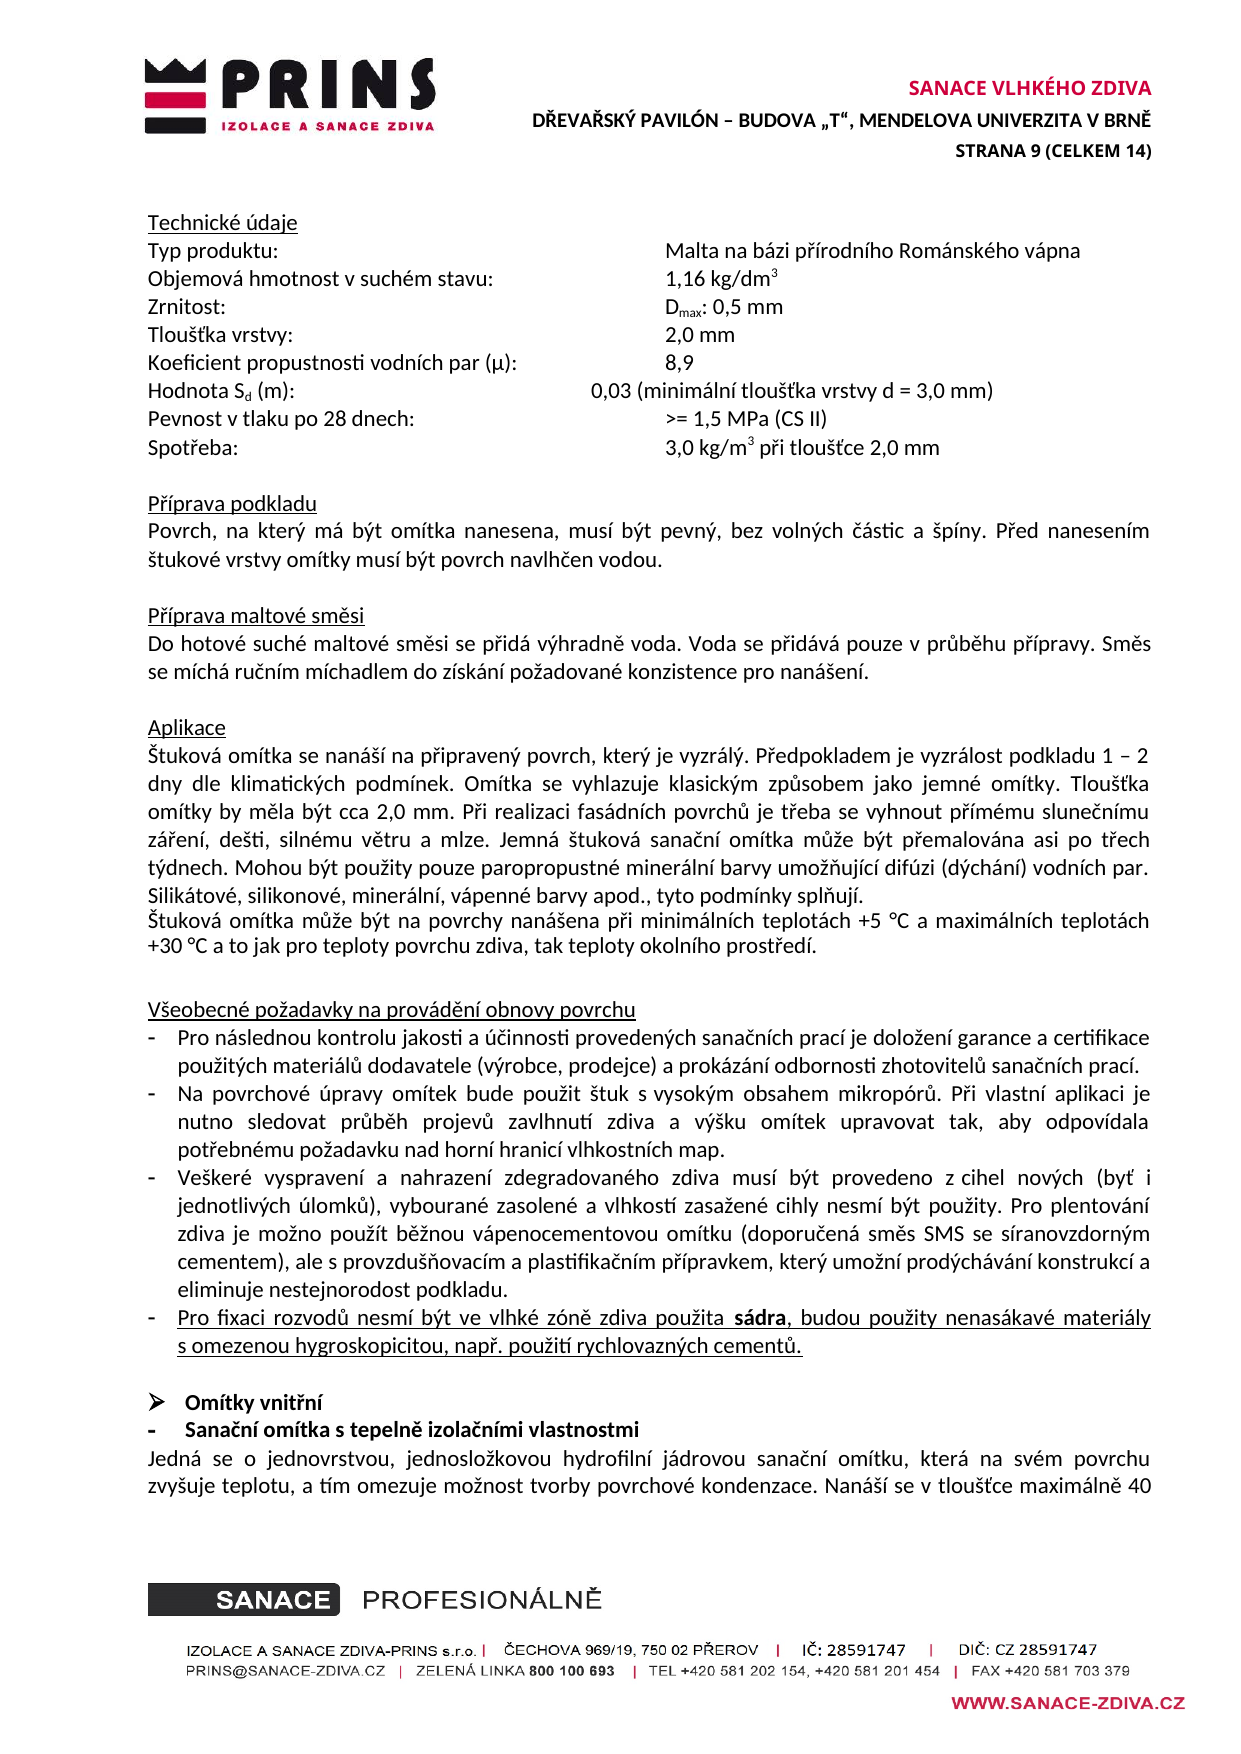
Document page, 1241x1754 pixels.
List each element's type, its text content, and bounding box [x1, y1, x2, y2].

list Na povrchové úpravy omítek bude použit štuk s vysokým obsahem mikropórů. Při vlastní aplikaci je nutno sledovat průběh projevů zavlhnutí zdiva a výšku omítek upravovat tak, aby odpovídala potřebnému požadavku nad horní hranicí vlhkostních map. [148, 1079, 1152, 1163]
text Aplikace [148, 713, 1152, 741]
text Příprava maltové směsi [148, 601, 1152, 629]
text Zrnitost: Dmax: 0,5 mm [148, 292, 1152, 321]
text Objemová hmotnost v suchém stavu: 1,16 kg/dm3 [148, 264, 1152, 292]
text Spotřeba: 3,0 kg/m3 při tloušťce 2,0 mm [148, 433, 1152, 461]
text Povrch, na který má být omítka nanesena, musí být pevný, bez volných částic a špíny. Před nanesením štukové vrstvy omítky musí být povrch navlhčen vodou. [148, 517, 1152, 573]
text Štuková omítka se nanáší na připravený povrch, který je vyzrálý. Předpokladem je vyzrálost podkladu 1 – 2 dny dle klimatických podmínek. Omítka se vyhlazuje klasickým způsobem jako jemné omítky. Tloušťka omítky by měla být cca 2,0 mm. Při realizaci fasádních povrchů je třeba se vyhnout přímému slunečnímu záření, dešti, silnému větru a mlze. Jemná štuková sanační omítka může být přemalována asi po třech týdnech. Mohou být použity pouze paropropustné minerální barvy umožňující difúzi (dýchání) vodních par. Silikátové, silikonové, minerální, vápenné barvy apod., tyto podmínky splňují. [148, 741, 1152, 909]
text Všeobecné požadavky na provádění obnovy povrchu [148, 995, 1152, 1023]
text Koeficient propustnosti vodních par (μ): 8,9 [148, 348, 1152, 377]
text Pevnost v tlaku po 28 dnech: >= 1,5 MPa (CS II) [148, 404, 1152, 433]
text Příprava podkladu [148, 489, 1152, 517]
list Veškeré vyspravení a nahrazení zdegradovaného zdiva musí být provedeno z cihel nových (byť i jednotlivých úlomků), vybourané zasolené a vlhkostí zasažené cihly nesmí být použity. Pro plentování zdiva je možno použít běžnou vápenocementovou omítku (doporučená směs SMS se síranovzdorným cementem), ale s provzdušňovacím a plastifikačním přípravkem, který umožní prodýchávání konstrukcí a eliminuje nestejnorodost podkladu. [148, 1163, 1152, 1303]
text Technické údaje [148, 208, 1152, 236]
picture [148, 1575, 1241, 1754]
list Omítky vnitřní [148, 1388, 1152, 1416]
text Hodnota Sd (m): 0,03 (minimální tloušťka vrstvy d = 3,0 mm) [148, 377, 1152, 404]
text Tloušťka vrstvy: 2,0 mm [148, 321, 1152, 348]
text Do hotové suché maltové směsi se přidá výhradně voda. Voda se přidává pouze v průběhu přípravy. Směs se míchá ručním míchadlem do získání požadované konzistence pro nanášení. [148, 629, 1152, 685]
text Štuková omítka může být na povrchy nanášena při minimálních teplotách +5 °C a maximálních teplotách +30 °C a to jak pro teploty povrchu zdiva, tak teploty okolního prostředí. [148, 909, 1152, 959]
list Pro fixaci rozvodů nesmí být ve vlhké zóně zdiva použita sádra, budou použity nenasákavé materiály s omezenou hygroskopicitou, např. použití rychlovazných cementů. [148, 1303, 1152, 1359]
picture [46, 0, 438, 136]
list Pro následnou kontrolu jakosti a účinnosti provedených sanačních prací je doložení garance a certifikace použitých materiálů dodavatele (výrobce, prodejce) a prokázání odbornosti zhotovitelů sanačních prací. [148, 1023, 1152, 1079]
list Sanační omítka s tepelně izolačními vlastnostmi [148, 1416, 1152, 1444]
text Typ produktu: Malta na bázi přírodního Románského vápna [148, 236, 1152, 264]
